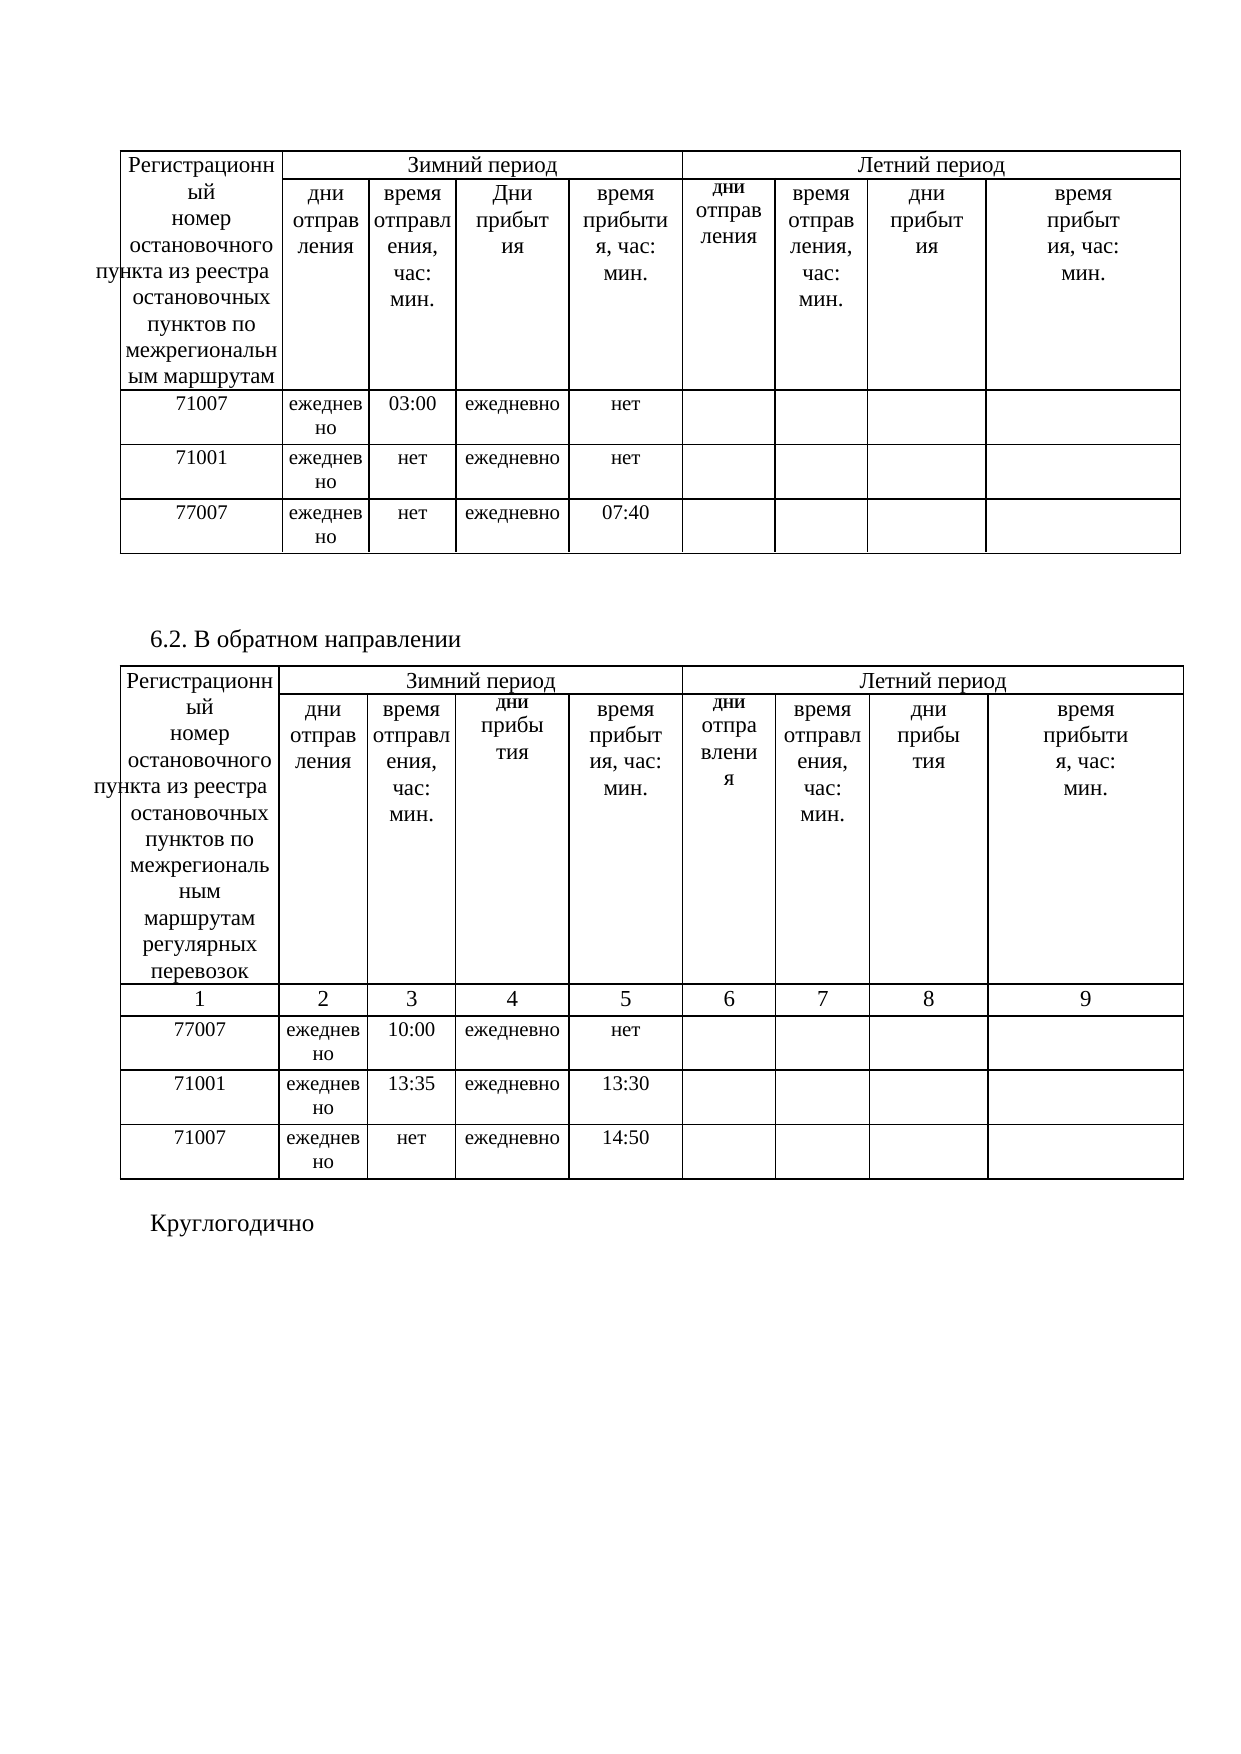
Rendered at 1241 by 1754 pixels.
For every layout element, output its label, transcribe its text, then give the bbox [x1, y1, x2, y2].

table_cell 14:50 [570, 1125, 682, 1178]
table_cell ежедневно [283, 500, 368, 552]
table_cell нет [570, 445, 682, 498]
table_cell 2 [280, 985, 367, 1015]
table_cell ежедневно [456, 1071, 568, 1124]
text 6.2. В обратном направлении [150, 624, 1090, 653]
table_cell 07:40 [570, 500, 682, 552]
table_cell ежедневно [456, 1017, 568, 1069]
table_cell дни отправ ления [283, 180, 368, 389]
table_cell время прибыти я, час: мин. [570, 180, 682, 389]
table_cell 13:35 [368, 1071, 455, 1124]
table_cell 71001 [121, 445, 282, 498]
table_cell [776, 1071, 869, 1124]
table_cell [989, 1017, 1183, 1069]
table_cell 13:30 [570, 1071, 682, 1124]
table_cell [868, 391, 985, 444]
table_cell дни отправ ления [280, 695, 367, 983]
table_cell время прибыти я, час: мин. [989, 695, 1183, 983]
table_cell нет [570, 391, 682, 444]
table_cell [868, 445, 985, 498]
table_cell ежедневно [457, 500, 568, 552]
table_cell ежедневно [280, 1017, 367, 1069]
table_cell 71001 [121, 1071, 278, 1124]
table_cell Дни прибыт ия [457, 180, 568, 389]
table_cell дни прибы тия [870, 695, 987, 983]
table_cell [987, 445, 1180, 498]
table_cell время прибыт ия, час: мин. [570, 695, 682, 983]
table_cell 10:00 [368, 1017, 455, 1069]
table_cell [683, 1071, 775, 1124]
table_cell 5 [570, 985, 682, 1015]
table_cell ежедневно [457, 445, 568, 498]
table_cell 77007 [121, 1017, 278, 1069]
table_cell нет [370, 445, 455, 498]
table_header Летний период [683, 667, 1183, 693]
table_cell ежедневно [283, 445, 368, 498]
table_cell [870, 1017, 987, 1069]
table_cell 3 [368, 985, 455, 1015]
table_cell [868, 500, 985, 552]
table_cell 7 [776, 985, 869, 1015]
table_cell ежедневно [457, 391, 568, 444]
table_cell [683, 1125, 775, 1178]
table_cell 6 [683, 985, 775, 1015]
table_cell [683, 391, 774, 444]
table_cell [776, 1125, 869, 1178]
table_cell [870, 1071, 987, 1124]
table_cell ежедневно [280, 1071, 367, 1124]
table_cell нет [368, 1125, 455, 1178]
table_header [121, 152, 282, 389]
table_cell ежедневно [456, 1125, 568, 1178]
table_cell время отправл ения, час: мин. [776, 695, 869, 983]
table_cell [989, 1071, 1183, 1124]
table_cell ежедневно [280, 1125, 367, 1178]
table_cell время отправ ления, час: мин. [776, 180, 867, 389]
table_cell 4 [456, 985, 568, 1015]
table_cell [776, 445, 867, 498]
table_header Зимний период [280, 667, 682, 693]
table_cell 71007 [121, 1125, 278, 1178]
table_cell 71007 [121, 391, 282, 444]
table_cell время отправл ения, час: мин. [370, 180, 455, 389]
table_cell 03:00 [370, 391, 455, 444]
table_cell 77007 [121, 500, 282, 552]
table_cell ДНИ прибы тия [456, 695, 568, 983]
table_header Регистрационный номер остановочного пункта из реестра остановочных пунктов по межрегиональным маршрутам регулярных перевозок [121, 667, 278, 983]
table_cell ДНИ отправ ления [683, 180, 774, 389]
table_cell ДНИ отпра влени я [683, 695, 775, 983]
table_cell [776, 1017, 869, 1069]
table_cell 1 [121, 985, 278, 1015]
table_cell [683, 445, 774, 498]
table_cell [683, 1017, 775, 1069]
table_cell [987, 391, 1180, 444]
table_cell [870, 1125, 987, 1178]
table_cell время отправл ения, час: мин. [368, 695, 455, 983]
table_cell дни прибыт ия [868, 180, 985, 389]
table_cell [776, 391, 867, 444]
table_header Зимний период [283, 152, 682, 178]
table_cell [989, 1125, 1183, 1178]
table_cell 9 [989, 985, 1183, 1015]
table_cell [683, 500, 774, 552]
table_cell [987, 500, 1180, 552]
table_cell 8 [870, 985, 987, 1015]
table_header Летний период [683, 152, 1180, 178]
text Круглогодично [150, 1208, 1090, 1237]
table_cell нет [370, 500, 455, 552]
table_cell [776, 500, 867, 552]
table_cell нет [570, 1017, 682, 1069]
table_cell время прибыт ия, час: мин. [987, 180, 1180, 389]
table_cell ежедневно [283, 391, 368, 444]
